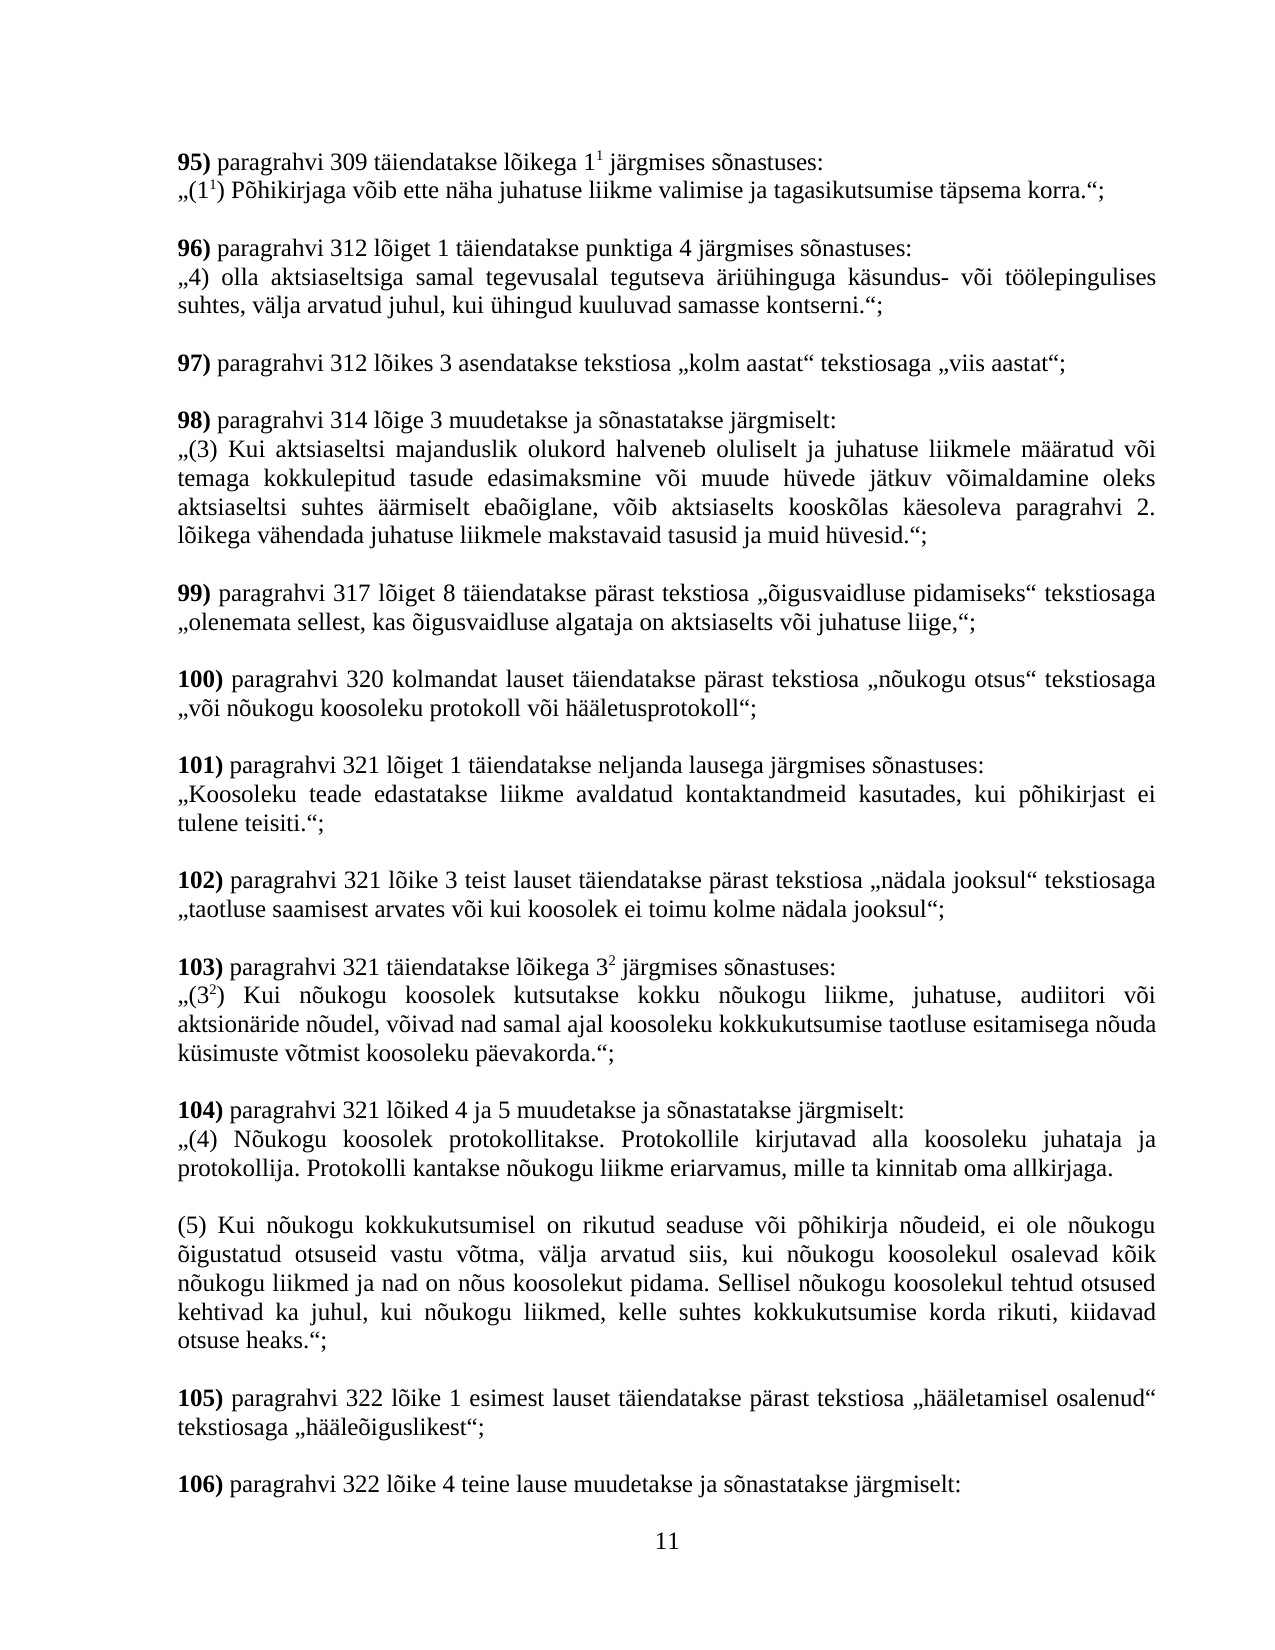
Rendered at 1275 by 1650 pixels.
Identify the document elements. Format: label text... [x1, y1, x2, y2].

text 104) paragrahvi 321 lõiked 4 ja 5 muudetakse ja sõnastatakse järgmiselt: [177, 1096, 1157, 1124]
text 100) paragrahvi 320 kolmandat lauset täiendatakse pärast tekstiosa „nõukogu otsus“ tekstiosaga „või nõukogu koosoleku protokoll või hääletusprotokoll“; [177, 664, 1157, 722]
text 101) paragrahvi 321 lõiget 1 täiendatakse neljanda lausega järgmises sõnastuses: [177, 751, 1157, 779]
text „(3) Kui aktsiaseltsi majanduslik olukord halveneb oluliselt ja juhatuse liikmele määratud või temaga kokkulepitud tasude edasimaksmine või muude hüvede jätkuv võimaldamine oleks aktsiaseltsi suhtes äärmiselt ebaõiglane, võib aktsiaselts kooskõlas käesoleva paragrahvi 2. lõikega vähendada juhatuse liikmele makstavaid tasusid ja muid hüvesid.“; [177, 434, 1157, 549]
text „4) olla aktsiaseltsiga samal tegevusalal tegutseva äriühinguga käsundus- või töölepingulises suhtes, välja arvatud juhul, kui ühingud kuuluvad samasse kontserni.“; [177, 262, 1157, 319]
text „(4) Nõukogu koosolek protokollitakse. Protokollile kirjutavad alla koosoleku juhataja ja protokollija. Protokolli kantakse nõukogu liikme eriarvamus, mille ta kinnitab oma allkirjaga. [177, 1124, 1157, 1182]
text 98) paragrahvi 314 lõige 3 muudetakse ja sõnastatakse järgmiselt: [177, 406, 1157, 434]
text 105) paragrahvi 322 lõike 1 esimest lauset täiendatakse pärast tekstiosa „hääletamisel osalenud“ tekstiosaga „hääleõiguslikest“; [177, 1383, 1157, 1441]
text 97) paragrahvi 312 lõikes 3 asendatakse tekstiosa „kolm aastat“ tekstiosaga „viis aastat“; [177, 348, 1157, 377]
text 99) paragrahvi 317 lõiget 8 täiendatakse pärast tekstiosa „õigusvaidluse pidamiseks“ tekstiosaga „olenemata sellest, kas õigusvaidluse algataja on aktsiaselts või juhatuse liige,“; [177, 578, 1157, 636]
text 102) paragrahvi 321 lõike 3 teist lauset täiendatakse pärast tekstiosa „nädala jooksul“ tekstiosaga „taotluse saamisest arvates või kui koosolek ei toimu kolme nädala jooksul“; [177, 866, 1157, 923]
text 106) paragrahvi 322 lõike 4 teine lause muudetakse ja sõnastatakse järgmiselt: [177, 1469, 1157, 1498]
text 96) paragrahvi 312 lõiget 1 täiendatakse punktiga 4 järgmises sõnastuses: [177, 233, 1157, 262]
text 103) paragrahvi 321 täiendatakse lõikega 32 järgmises sõnastuses: [177, 952, 1157, 981]
text „Koosoleku teade edastatakse liikme avaldatud kontaktandmeid kasutades, kui põhikirjast ei tulene teisiti.“; [177, 779, 1157, 837]
text 95) paragrahvi 309 täiendatakse lõikega 11 järgmises sõnastuses: [177, 147, 1157, 176]
text (5) Kui nõukogu kokkukutsumisel on rikutud seaduse või põhikirja nõudeid, ei ole nõukogu õigustatud otsuseid vastu võtma, välja arvatud siis, kui nõukogu koosolekul osalevad kõik nõukogu liikmed ja nad on nõus koosolekut pidama. Sellisel nõukogu koosolekul tehtud otsused kehtivad ka juhul, kui nõukogu liikmed, kelle suhtes kokkukutsumise korda rikuti, kiidavad otsuse heaks.“; [177, 1211, 1157, 1354]
text „(32) Kui nõukogu koosolek kutsutakse kokku nõukogu liikme, juhatuse, audiitori või aktsionäride nõudel, võivad nad samal ajal koosoleku kokkukutsumise taotluse esitamisega nõuda küsimuste võtmist koosoleku päevakorda.“; [177, 981, 1157, 1067]
text „(11) Põhikirjaga võib ette näha juhatuse liikme valimise ja tagasikutsumise täpsema korra.“; [177, 176, 1157, 204]
